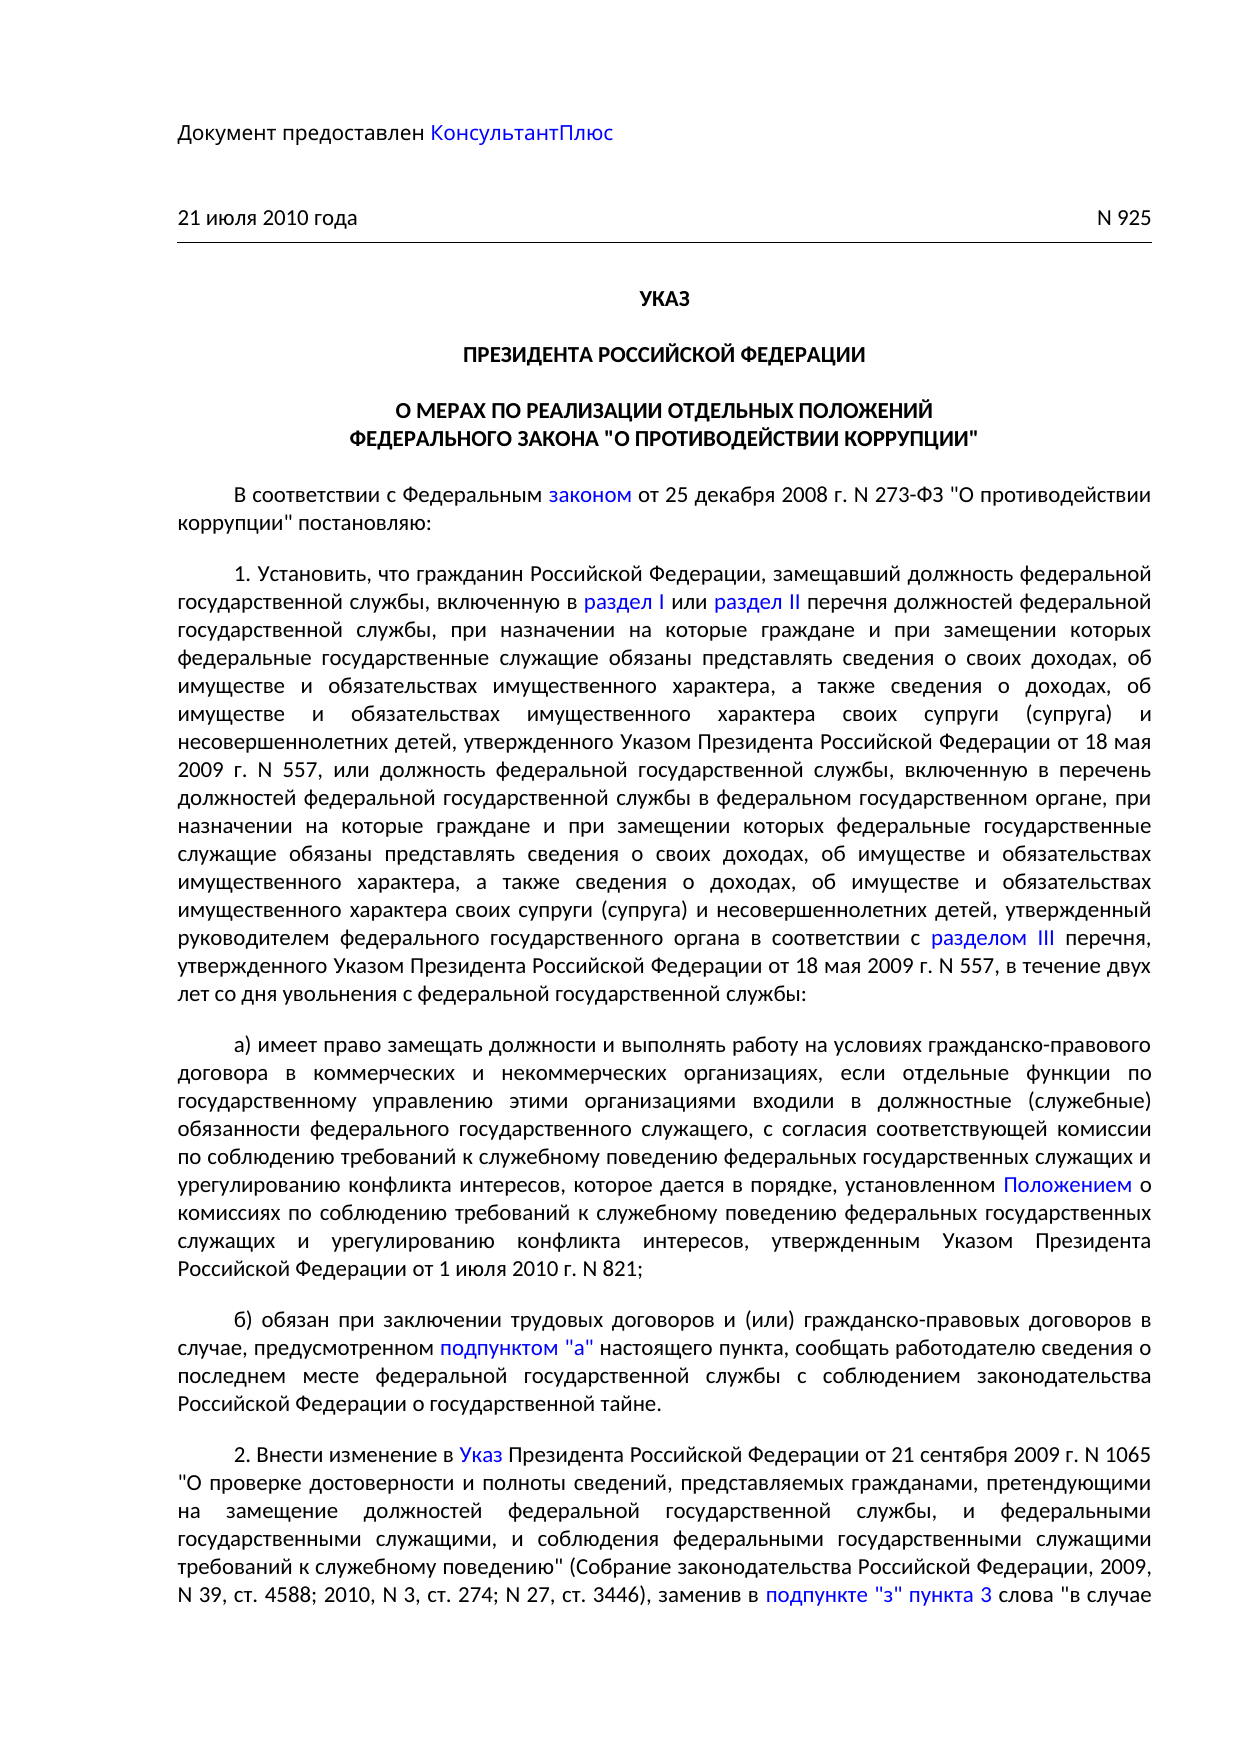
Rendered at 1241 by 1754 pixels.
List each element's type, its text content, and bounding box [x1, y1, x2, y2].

title ФЕДЕРАЛЬНОГО ЗАКОНА "О ПРОТИВОДЕЙСТВИИ КОРРУПЦИИ" [177, 424, 1152, 452]
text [177, 1440, 1152, 1608]
title Документ предоставлен КонсультантПлюс [177, 118, 1152, 175]
text б) обязан при заключении трудовых договоров и (или) гражданско-правовых договоров в случае, предусмотренном подпунктом "а" настоящего пункта, сообщать работодателю сведения о последнем месте федеральной государственной службы с соблюдением законодательства Российской Федерации о государственной тайне. [177, 1305, 1152, 1417]
table_header N 925 [664, 203, 1152, 231]
title О МЕРАХ ПО РЕАЛИЗАЦИИ ОТДЕЛЬНЫХ ПОЛОЖЕНИЙ [177, 396, 1152, 424]
title ПРЕЗИДЕНТА РОССИЙСКОЙ ФЕДЕРАЦИИ [177, 340, 1152, 368]
title УКАЗ [177, 284, 1152, 312]
table_header 21 июля 2010 года [177, 203, 664, 231]
text В соответствии с Федеральным законом от 25 декабря 2008 г. N 273-ФЗ "О противодействии коррупции" постановляю: [177, 480, 1152, 536]
text 1. Установить, что гражданин Российской Федерации, замещавший должность федеральной государственной службы, включенную в раздел I или раздел II перечня должностей федеральной государственной службы, при назначении на которые граждане и при замещении которых федеральные государственные служащие обязаны представлять сведения о своих доходах, об имуществе и обязательствах имущественного характера, а также сведения о доходах, об имуществе и обязательствах имущественного характера своих супруги (супруга) и несовершеннолетних детей, утвержденного Указом Президента Российской Федерации от 18 мая 2009 г. N 557, или должность федеральной государственной службы, включенную в перечень должностей федеральной государственной службы в федеральном государственном органе, при назначении на которые граждане и при замещении которых федеральные государственные служащие обязаны представлять сведения о своих доходах, об имуществе и обязательствах имущественного характера, а также сведения о доходах, об имуществе и обязательствах имущественного характера своих супруги (супруга) и несовершеннолетних детей, утвержденный руководителем федерального государственного органа в соответствии с разделом III перечня, утвержденного Указом Президента Российской Федерации от 18 мая 2009 г. N 557, в течение двух лет со дня увольнения с федеральной государственной службы: [177, 559, 1152, 1007]
text а) имеет право замещать должности и выполнять работу на условиях гражданско-правового договора в коммерческих и некоммерческих организациях, если отдельные функции по государственному управлению этими организациями входили в должностные (служебные) обязанности федерального государственного служащего, с согласия соответствующей комиссии по соблюдению требований к служебному поведению федеральных государственных служащих и урегулированию конфликта интересов, которое дается в порядке, установленном Положением о комиссиях по соблюдению требований к служебному поведению федеральных государственных служащих и урегулированию конфликта интересов, утвержденным Указом Президента Российской Федерации от 1 июля 2010 г. N 821; [177, 1030, 1152, 1282]
